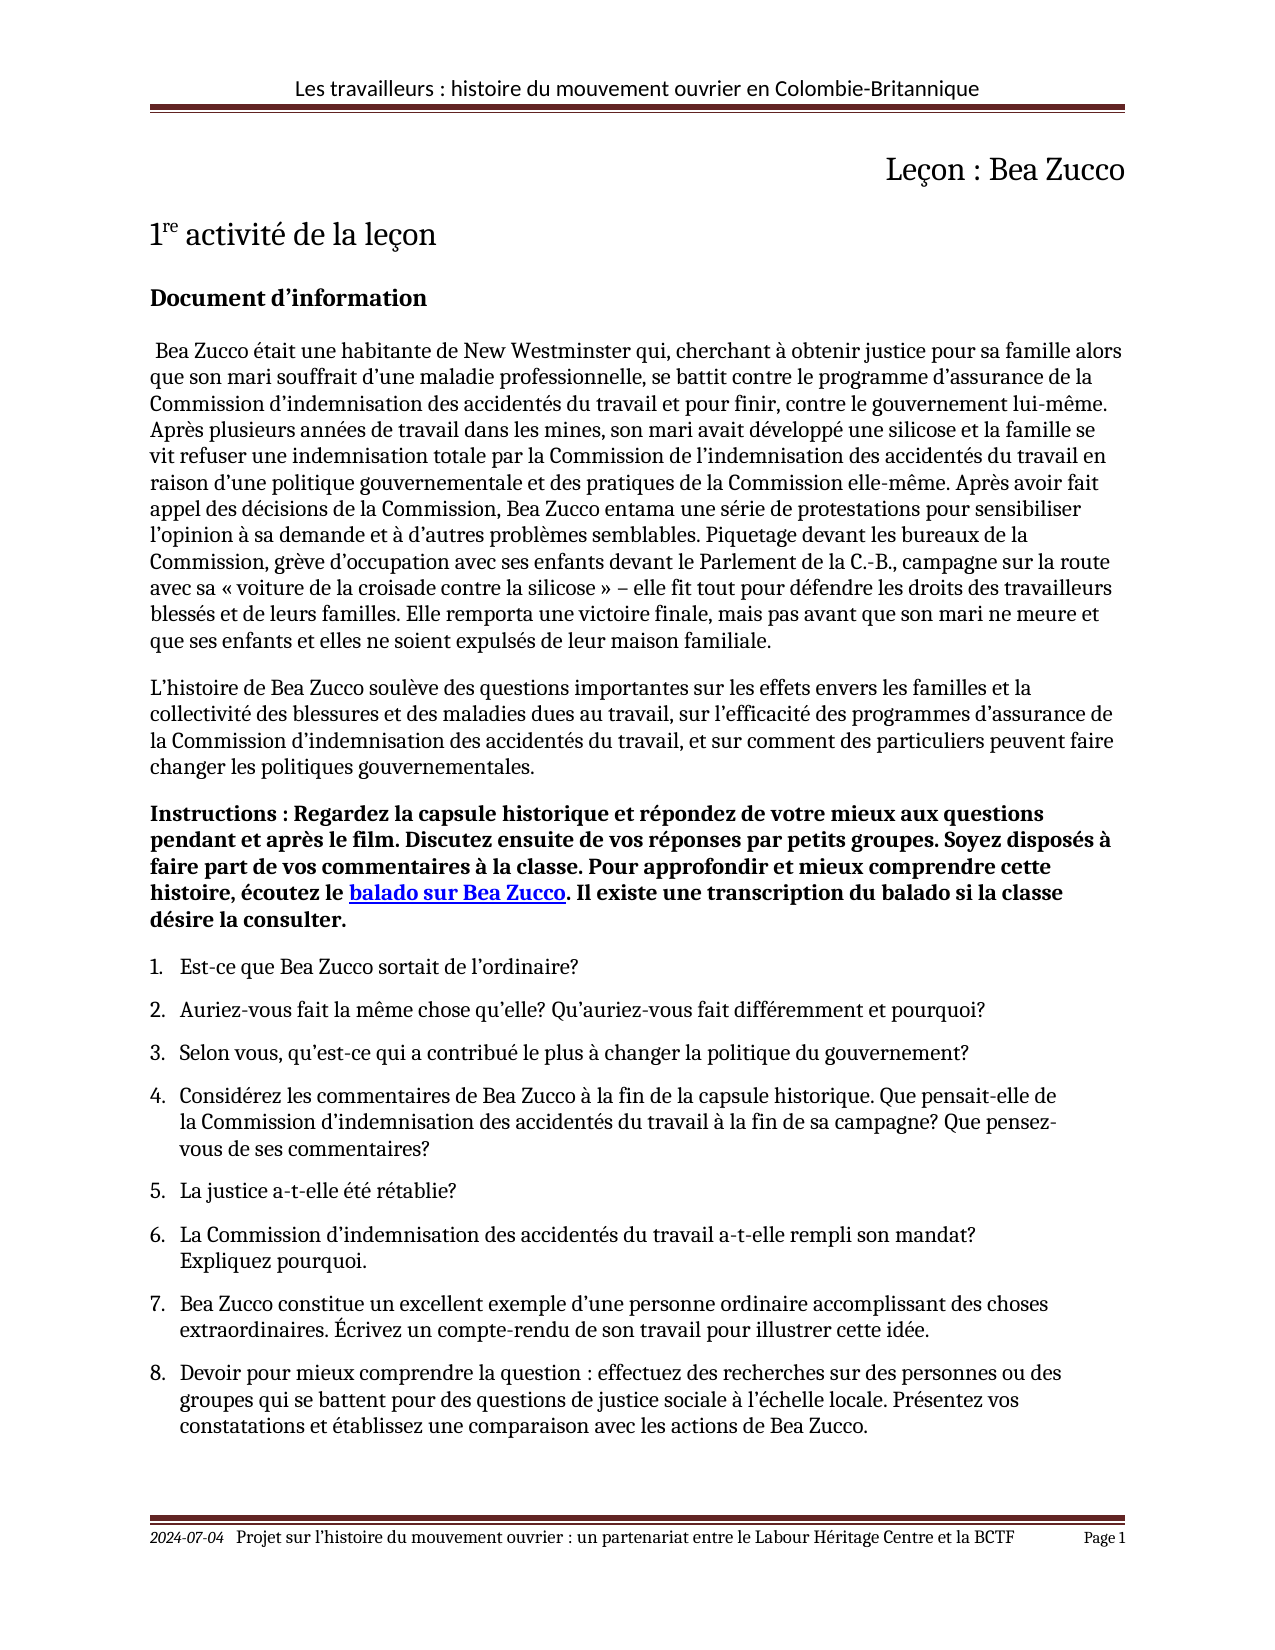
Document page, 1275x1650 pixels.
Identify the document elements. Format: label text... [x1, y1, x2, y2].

list Auriez-vous fait la même chose qu’elle? Qu’auriez-vous fait différemment et pourquoi? [150, 997, 1125, 1023]
text 1re activité de la leçon [150, 215, 1125, 253]
text Instructions : Regardez la capsule historique et répondez de votre mieux aux questions pendant et après le film. Discutez ensuite de vos réponses par petits groupes. Soyez disposés à faire part de vos commentaires à la classe. Pour approfondir et mieux comprendre cette histoire, écoutez le balado sur Bea Zucco. Il existe une transcription du balado si la classe désire la consulter. [150, 801, 1125, 933]
text Bea Zucco était une habitante de New Westminster qui, cherchant à obtenir justice pour sa famille alors que son mari souffrait d’une maladie professionnelle, se battit contre le programme d’assurance de la Commission d’indemnisation des accidentés du travail et pour finir, contre le gouvernement lui-même. Après plusieurs années de travail dans les mines, son mari avait développé une silicose et la famille se vit refuser une indemnisation totale par la Commission de l’indemnisation des accidentés du travail en raison d’une politique gouvernementale et des pratiques de la Commission elle-même. Après avoir fait appel des décisions de la Commission, Bea Zucco entama une série de protestations pour sensibiliser l’opinion à sa demande et à d’autres problèmes semblables. Piquetage devant les bureaux de la Commission, grève d’occupation avec ses enfants devant le Parlement de la C.-B., campagne sur la route avec sa « voiture de la croisade contre la silicose » – elle fit tout pour défendre les droits des travailleurs blessés et de leurs familles. Elle remporta une victoire finale, mais pas avant que son mari ne meure et que ses enfants et elles ne soient expulsés de leur maison familiale. [150, 338, 1125, 654]
list Bea Zucco constitue un excellent exemple d’une personne ordinaire accomplissant des choses extraordinaires. Écrivez un compte-rendu de son travail pour illustrer cette idée. [150, 1291, 1066, 1343]
list Considérez les commentaires de Bea Zucco à la fin de la capsule historique. Que pensait-elle de la Commission d’indemnisation des accidentés du travail à la fin de sa campagne? Que pensez-vous de ses commentaires? [150, 1083, 1066, 1162]
text Leçon : Bea Zucco [150, 150, 1125, 188]
list Devoir pour mieux comprendre la question : effectuez des recherches sur des personnes ou des groupes qui se battent pour des questions de justice sociale à l’échelle locale. Présentez vos constatations et établissez une comparaison avec les actions de Bea Zucco. [150, 1360, 1066, 1439]
list Est-ce que Bea Zucco sortait de l’ordinaire? [150, 953, 1125, 980]
text L’histoire de Bea Zucco soulève des questions importantes sur les effets envers les familles et la collectivité des blessures et des maladies dues au travail, sur l’efficacité des programmes d’assurance de la Commission d’indemnisation des accidentés du travail, et sur comment des particuliers peuvent faire changer les politiques gouvernementales. [150, 675, 1125, 780]
list Selon vous, qu’est-ce qui a contribué le plus à changer la politique du gouvernement? [150, 1039, 1066, 1066]
text Document d’information [150, 284, 1125, 312]
list La Commission d’indemnisation des accidentés du travail a-t-elle rempli son mandat? Expliquez pourquoi. [150, 1221, 1066, 1274]
list La justice a-t-elle été rétablie? [150, 1178, 1066, 1205]
